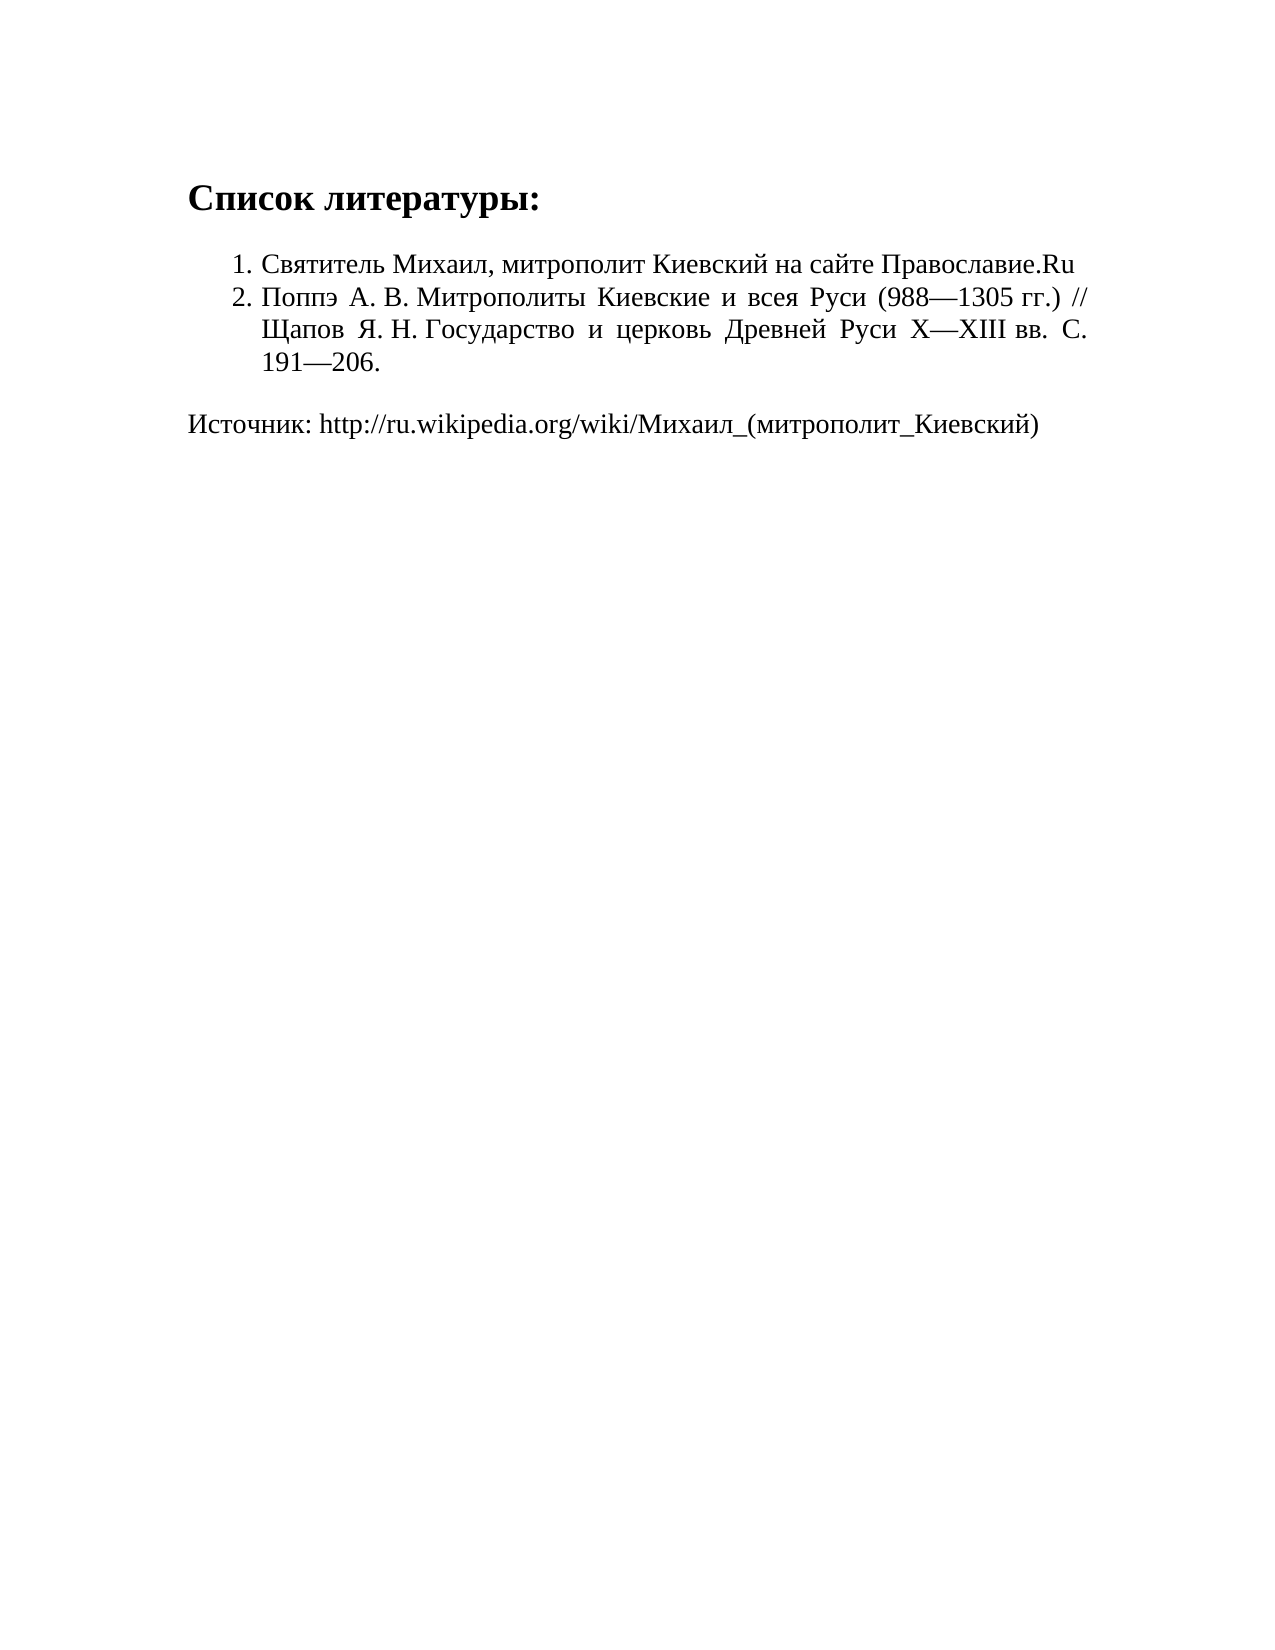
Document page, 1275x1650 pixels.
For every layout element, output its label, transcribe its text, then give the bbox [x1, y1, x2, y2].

text Источник: http://ru.wikipedia.org/wiki/Михаил_(митрополит_Киевский) [187, 407, 1087, 439]
list Список литературы: [187, 175, 1087, 218]
list Поппэ А. В. Митрополиты Киевские и всея Руси (988—1305 гг.) // Щапов Я. Н. Государство и церковь Древней Руси X—XIII вв. С. 191—206. [232, 280, 1087, 377]
list Святитель Михаил, митрополит Киевский на сайте Православие.Ru [232, 248, 1087, 280]
